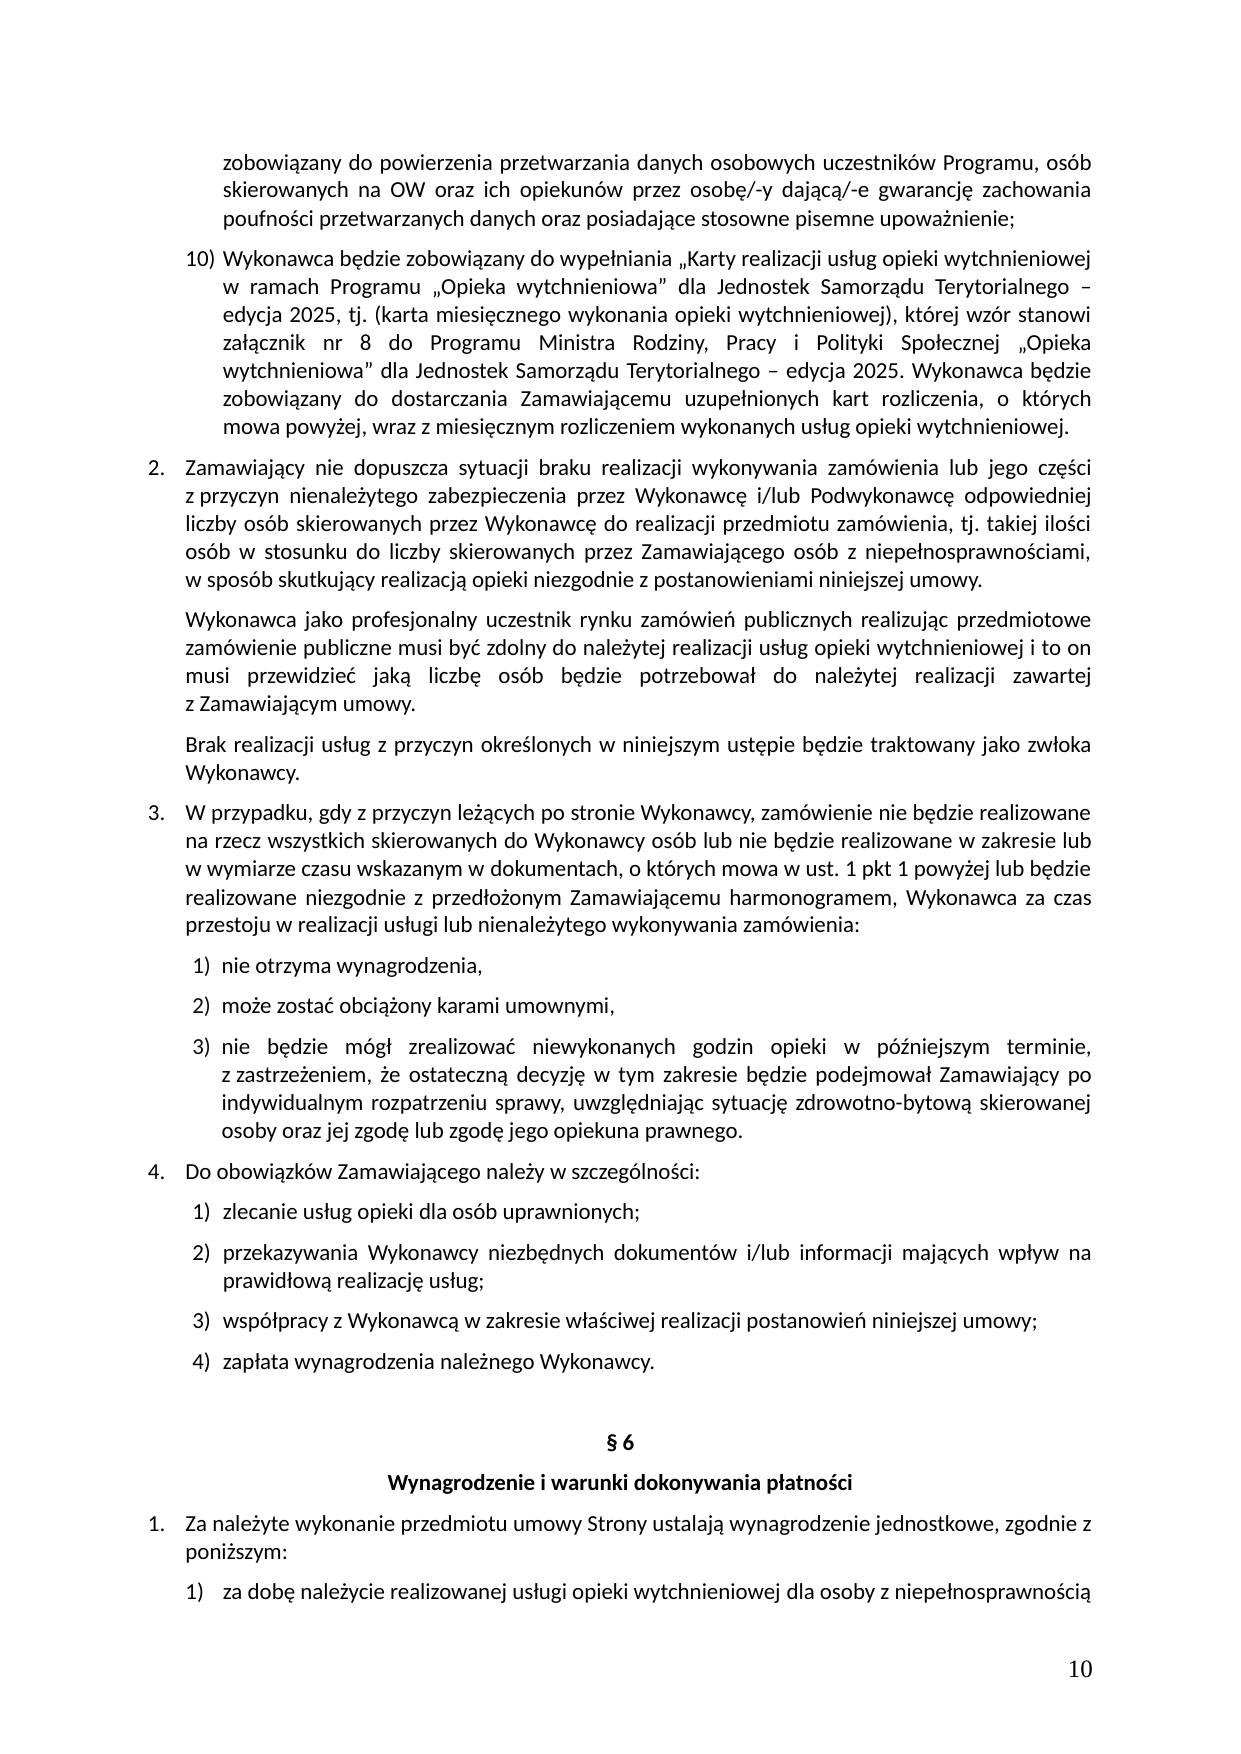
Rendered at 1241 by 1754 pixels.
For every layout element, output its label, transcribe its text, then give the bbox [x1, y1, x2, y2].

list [185, 148, 1093, 232]
list zlecanie usług opieki dla osób uprawnionych; [192, 1197, 1093, 1225]
list nie będzie mógł zrealizować niewykonanych godzin opieki w późniejszym terminie, z zastrzeżeniem, że ostateczną decyzję w tym zakresie będzie podejmował Zamawiający po indywidualnym rozpatrzeniu sprawy, uwzględniając sytuację zdrowotno-bytową skierowanej osoby oraz jej zgodę lub zgodę jego opiekuna prawnego. [192, 1032, 1093, 1144]
text Wynagrodzenie i warunki dokonywania płatności [148, 1468, 1093, 1496]
list Zamawiający nie dopuszcza sytuacji braku realizacji wykonywania zamówienia lub jego części z przyczyn nienależytego zabezpieczenia przez Wykonawcę i/lub Podwykonawcę odpowiedniej liczby osób skierowanych przez Wykonawcę do realizacji przedmiotu zamówienia, tj. takiej ilości osób w stosunku do liczby skierowanych przez Zamawiającego osób z niepełnosprawnościami, w sposób skutkujący realizacją opieki niezgodnie z postanowieniami niniejszej umowy. [148, 453, 1093, 593]
list zapłata wynagrodzenia należnego Wykonawcy. [192, 1347, 1093, 1375]
list Za należyte wykonanie przedmiotu umowy Strony ustalają wynagrodzenie jednostkowe, zgodnie z poniższym: [148, 1509, 1093, 1565]
list Do obowiązków Zamawiającego należy w szczególności: [148, 1157, 1093, 1185]
list nie otrzyma wynagrodzenia, [192, 951, 1093, 979]
text § 6 [148, 1428, 1093, 1456]
list przekazywania Wykonawcy niezbędnych dokumentów i/lub informacji mających wpływ na prawidłową realizację usług; [192, 1238, 1093, 1294]
list Wykonawca jako profesjonalny uczestnik rynku zamówień publicznych realizując przedmiotowe zamówienie publiczne musi być zdolny do należytej realizacji usług opieki wytchnieniowej i to on musi przewidzieć jaką liczbę osób będzie potrzebował do należytej realizacji zawartej z Zamawiającym umowy. [185, 605, 1093, 717]
list Wykonawca będzie zobowiązany do wypełniania „Karty realizacji usług opieki wytchnieniowej w ramach Programu „Opieka wytchnieniowa” dla Jednostek Samorządu Terytorialnego – edycja 2025, tj. (karta miesięcznego wykonania opieki wytchnieniowej), której wzór stanowi załącznik nr 8 do Programu Ministra Rodziny, Pracy i Polityki Społecznej „Opieka wytchnieniowa” dla Jednostek Samorządu Terytorialnego – edycja 2025. Wykonawca będzie zobowiązany do dostarczania Zamawiającemu uzupełnionych kart rozliczenia, o których mowa powyżej, wraz z miesięcznym rozliczeniem wykonanych usług opieki wytchnieniowej. [185, 244, 1093, 440]
list W przypadku, gdy z przyczyn leżących po stronie Wykonawcy, zamówienie nie będzie realizowane na rzecz wszystkich skierowanych do Wykonawcy osób lub nie będzie realizowane w zakresie lub w wymiarze czasu wskazanym w dokumentach, o których mowa w ust. 1 pkt 1 powyżej lub będzie realizowane niezgodnie z przedłożonym Zamawiającemu harmonogramem, Wykonawca za czas przestoju w realizacji usługi lub nienależytego wykonywania zamówienia: [148, 798, 1093, 939]
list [185, 1577, 1093, 1606]
list Brak realizacji usług z przyczyn określonych w niniejszym ustępie będzie traktowany jako zwłoka Wykonawcy. [185, 730, 1093, 786]
list może zostać obciążony karami umownymi, [192, 992, 1093, 1020]
list współpracy z Wykonawcą w zakresie właściwej realizacji postanowień niniejszej umowy; [192, 1306, 1093, 1334]
